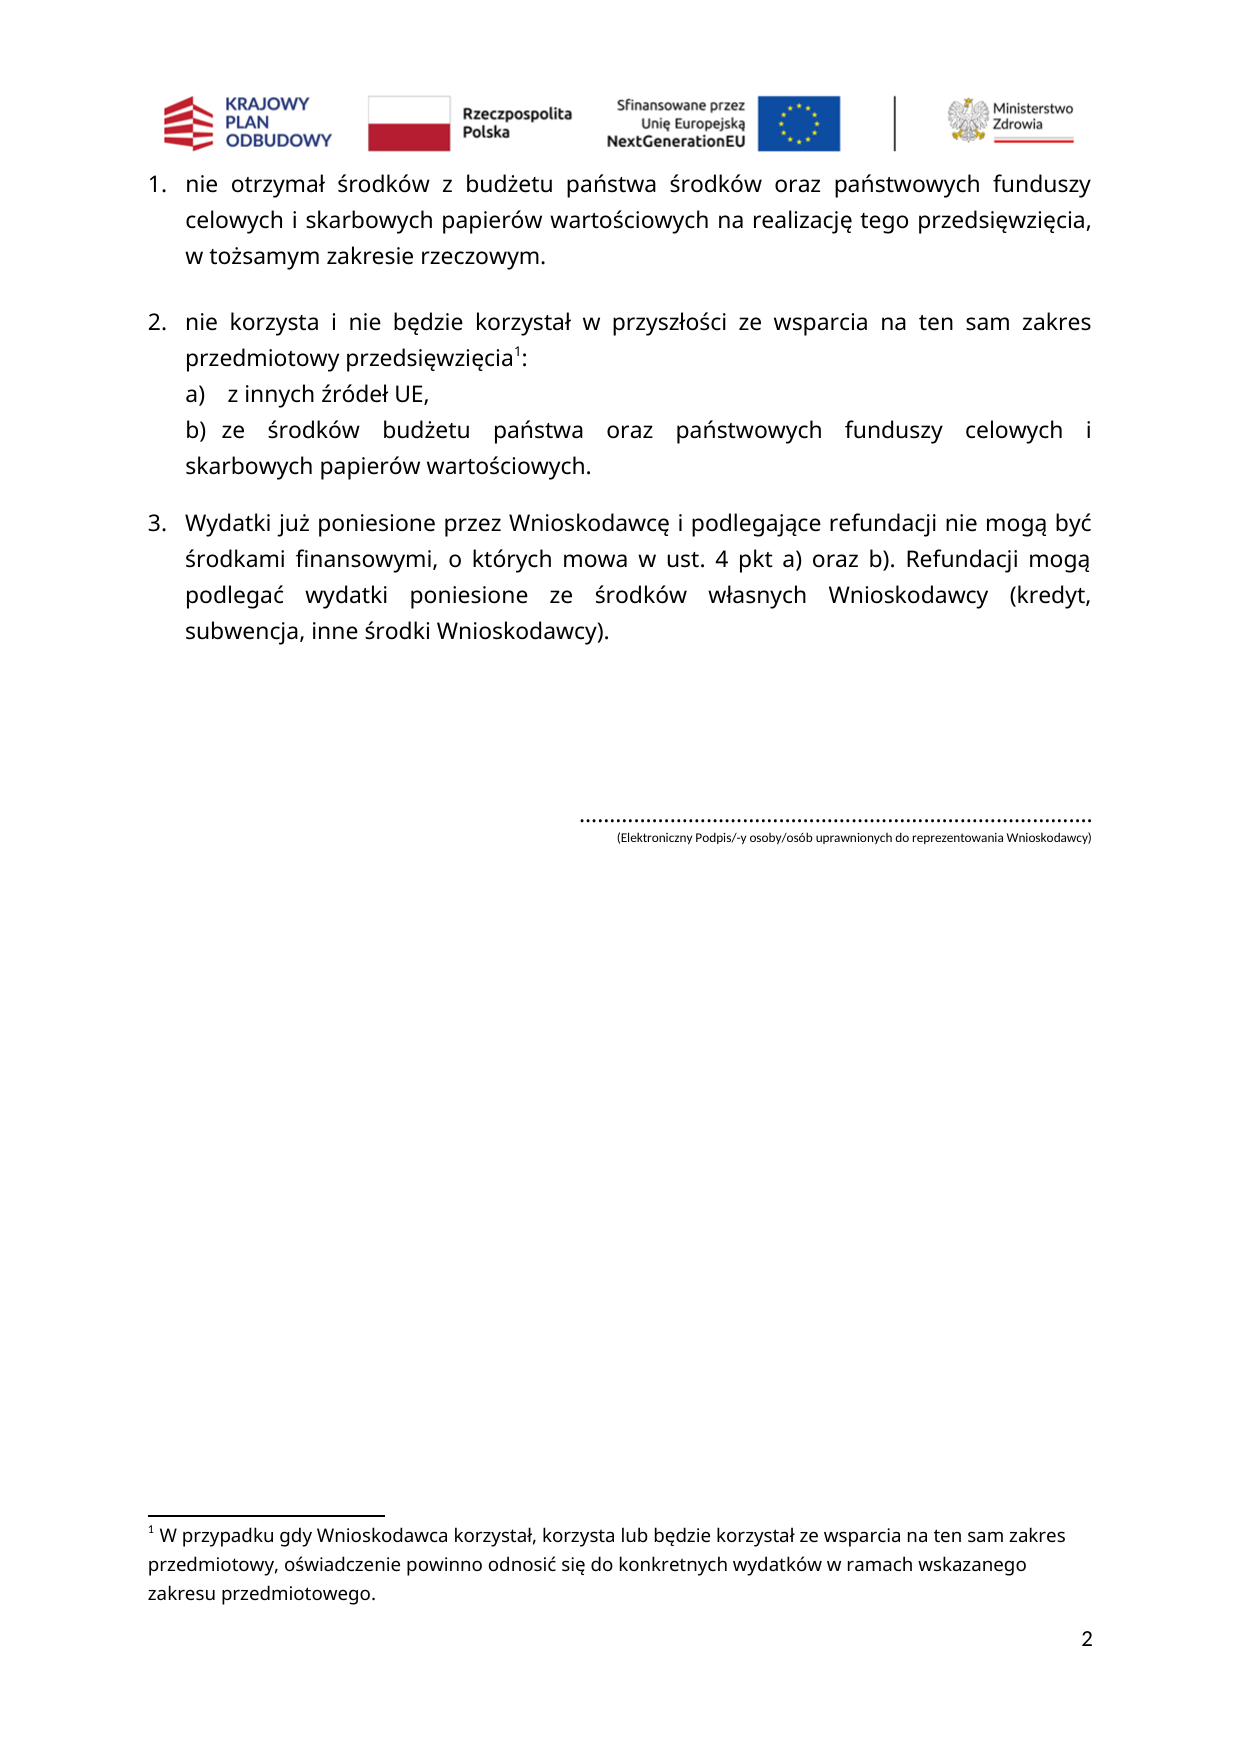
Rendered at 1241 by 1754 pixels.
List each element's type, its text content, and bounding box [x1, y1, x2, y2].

text (Elektroniczny Podpis/-y osoby/osób uprawnionych do reprezentowania Wnioskodawcy) [148, 829, 1092, 858]
list b) ze środków budżetu państwa oraz państwowych funduszy celowych i skarbowych papierów wartościowych. [185, 414, 1092, 481]
list nie otrzymał środków z budżetu państwa środków oraz państwowych funduszy celowych i skarbowych papierów wartościowych na realizację tego przedsięwzięcia, w tożsamym zakresie rzeczowym. [148, 168, 1092, 271]
list nie korzysta i nie będzie korzystał w przyszłości ze wsparcia na ten sam zakres przedmiotowy przedsięwzięcia: [148, 306, 1092, 373]
text …………………………………………………………………………. [148, 798, 1092, 829]
list Wydatki już poniesione przez Wnioskodawcę i podlegające refundacji nie mogą być środkami finansowymi, o których mowa w ust. 4 pkt a) oraz b). Refundacji mogą podlegać wydatki poniesione ze środków własnych Wnioskodawcy (kredyt, subwencja, inne środki Wnioskodawcy). [148, 507, 1092, 646]
picture [147, 73, 1093, 168]
list a) z innych źródeł UE, [185, 378, 1092, 409]
